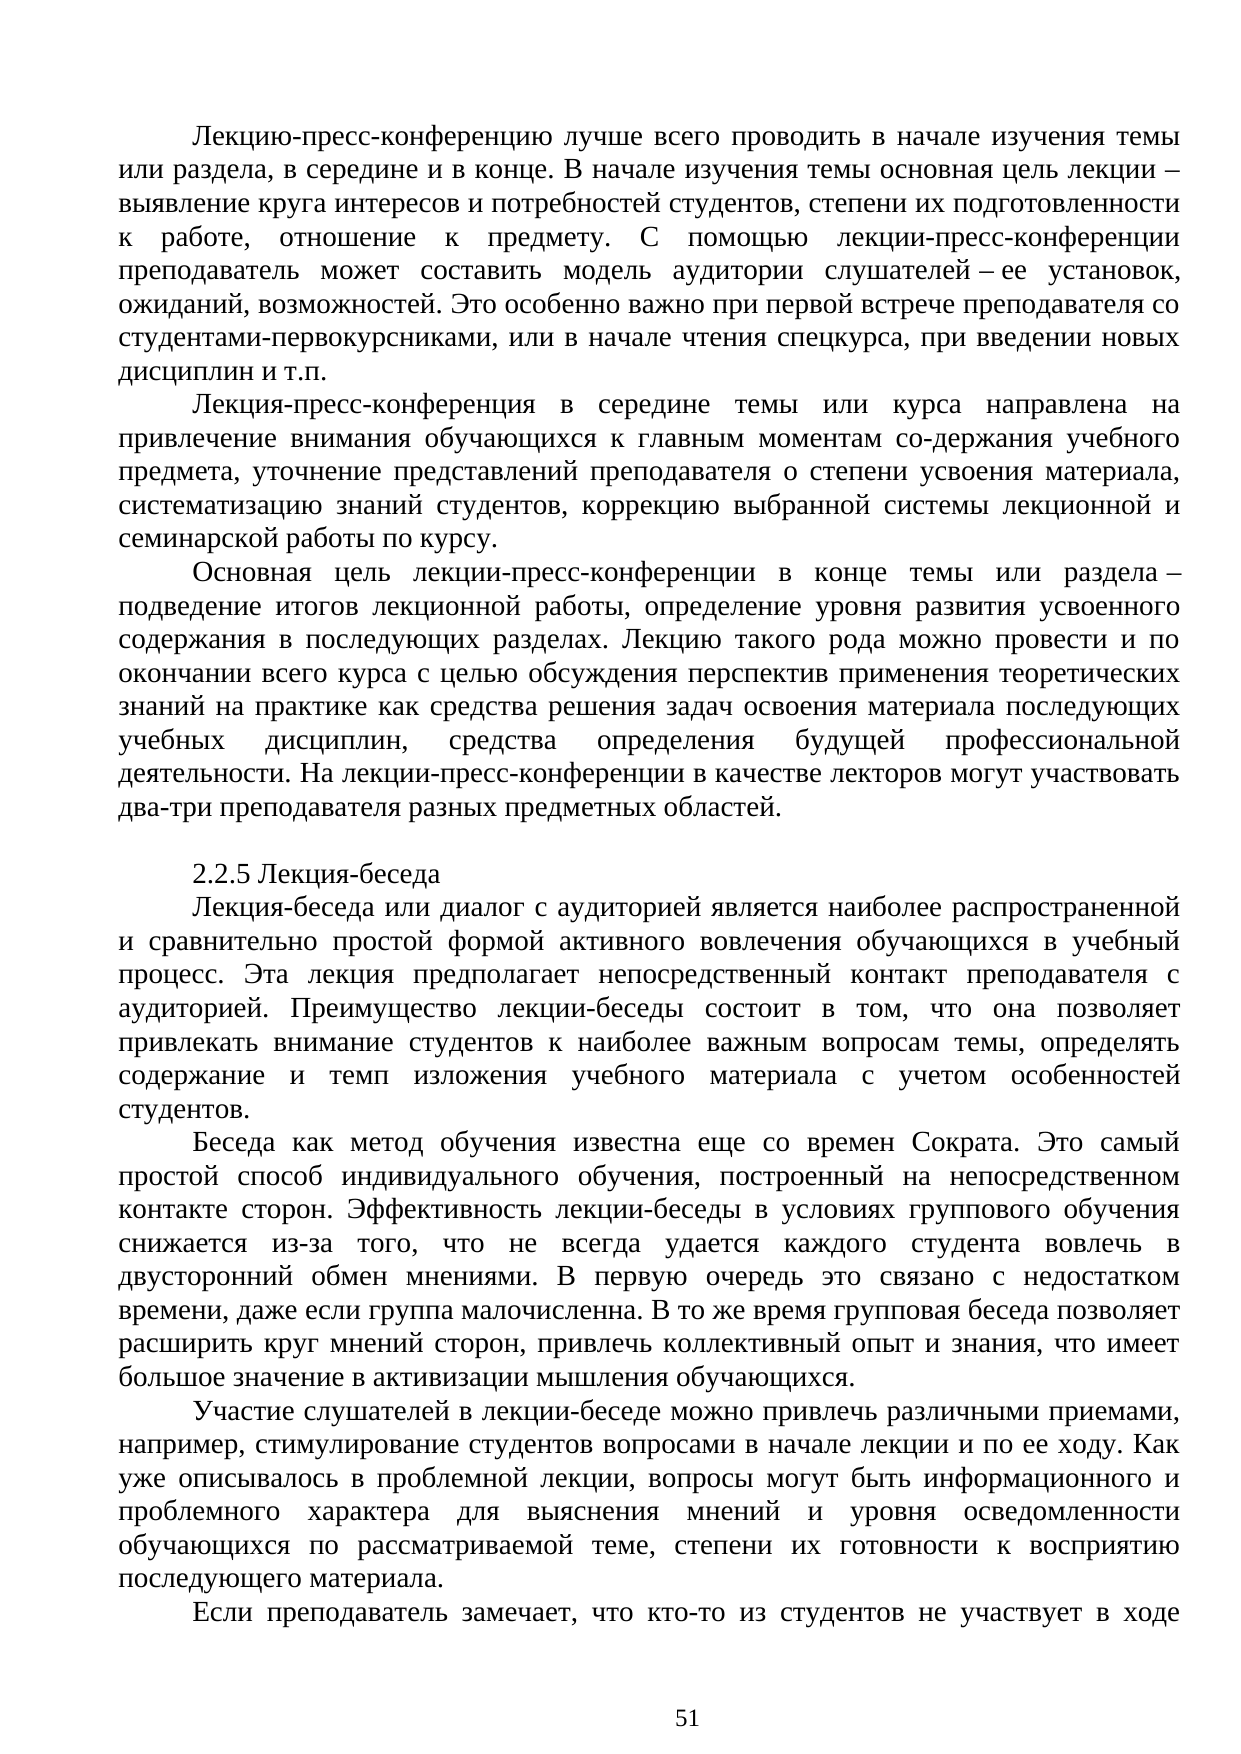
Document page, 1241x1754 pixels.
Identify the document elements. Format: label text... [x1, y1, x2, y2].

text Участие слушателей в лекции-беседе можно привлечь различными приемами, например, стимулирование студентов вопросами в начале лекции и по ее ходу. Как уже описывалось в проблемной лекции, вопросы могут быть информационного и проблемного характера для выяснения мнений и уровня осведомленности обучающихся по рассматриваемой теме, степени их готовности к восприятию последующего материала. [118, 1393, 1181, 1594]
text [118, 1594, 1181, 1627]
text Лекция-беседа или диалог с аудиторией является наиболее распространенной и сравнительно простой формой активного вовлечения обучающихся в учебный процесс. Эта лекция предполагает непосредственный контакт преподавателя с аудиторией. Преимущество лекции-беседы состоит в том, что она позволяет привлекать внимание студентов к наиболее важным вопросам темы, определять содержание и темп изложения учебного материала с учетом особенностей студентов. [118, 889, 1181, 1124]
text Беседа как метод обучения известна еще со времен Сократа. Это самый простой способ индивидуального обучения, построенный на непосредственном контакте сторон. Эффективность лекции-беседы в условиях группового обучения снижается из-за того, что не всегда удается каждого студента вовлечь в двусторонний обмен мнениями. В первую очередь это связано с недостатком времени, даже если группа малочисленна. В то же время групповая беседа позволяет расширить круг мнений сторон, привлечь коллективный опыт и знания, что имеет большое значение в активизации мышления обучающихся. [118, 1124, 1181, 1393]
text Лекцию-пресс-конференцию лучше всего проводить в начале изучения темы или раздела, в середине и в конце. В начале изучения темы основная цель лекции – выявление круга интересов и потребностей студентов, степени их подготовленности к работе, отношение к предмету. С помощью лекции-пресс-конференции преподаватель может составить модель аудитории слушателей – ее установок, ожиданий, возможностей. Это особенно важно при первой встрече преподавателя со студентами-первокурсниками, или в начале чтения спецкурса, при введении новых дисциплин и т.п. [118, 118, 1181, 386]
text Лекция-пресс-конференция в середине темы или курса направлена на привлечение внимания обучающихся к главным моментам со-держания учебного предмета, уточнение представлений преподавателя о степени усвоения материала, систематизацию знаний студентов, коррекцию выбранной системы лекционной и семинарской работы по курсу. [118, 386, 1181, 554]
text 2.2.5 Лекция-беседа [118, 856, 1181, 889]
text Основная цель лекции-пресс-конференции в конце темы или раздела –подведение итогов лекционной работы, определение уровня развития усвоенного содержания в последующих разделах. Лекцию такого рода можно провести и по окончании всего курса с целью обсуждения перспектив применения теоретических знаний на практике как средства решения задач освоения материала последующих учебных дисциплин, средства определения будущей профессиональной деятельности. На лекции-пресс-конференции в качестве лекторов могут участвовать два-три преподавателя разных предметных областей. [118, 554, 1181, 822]
